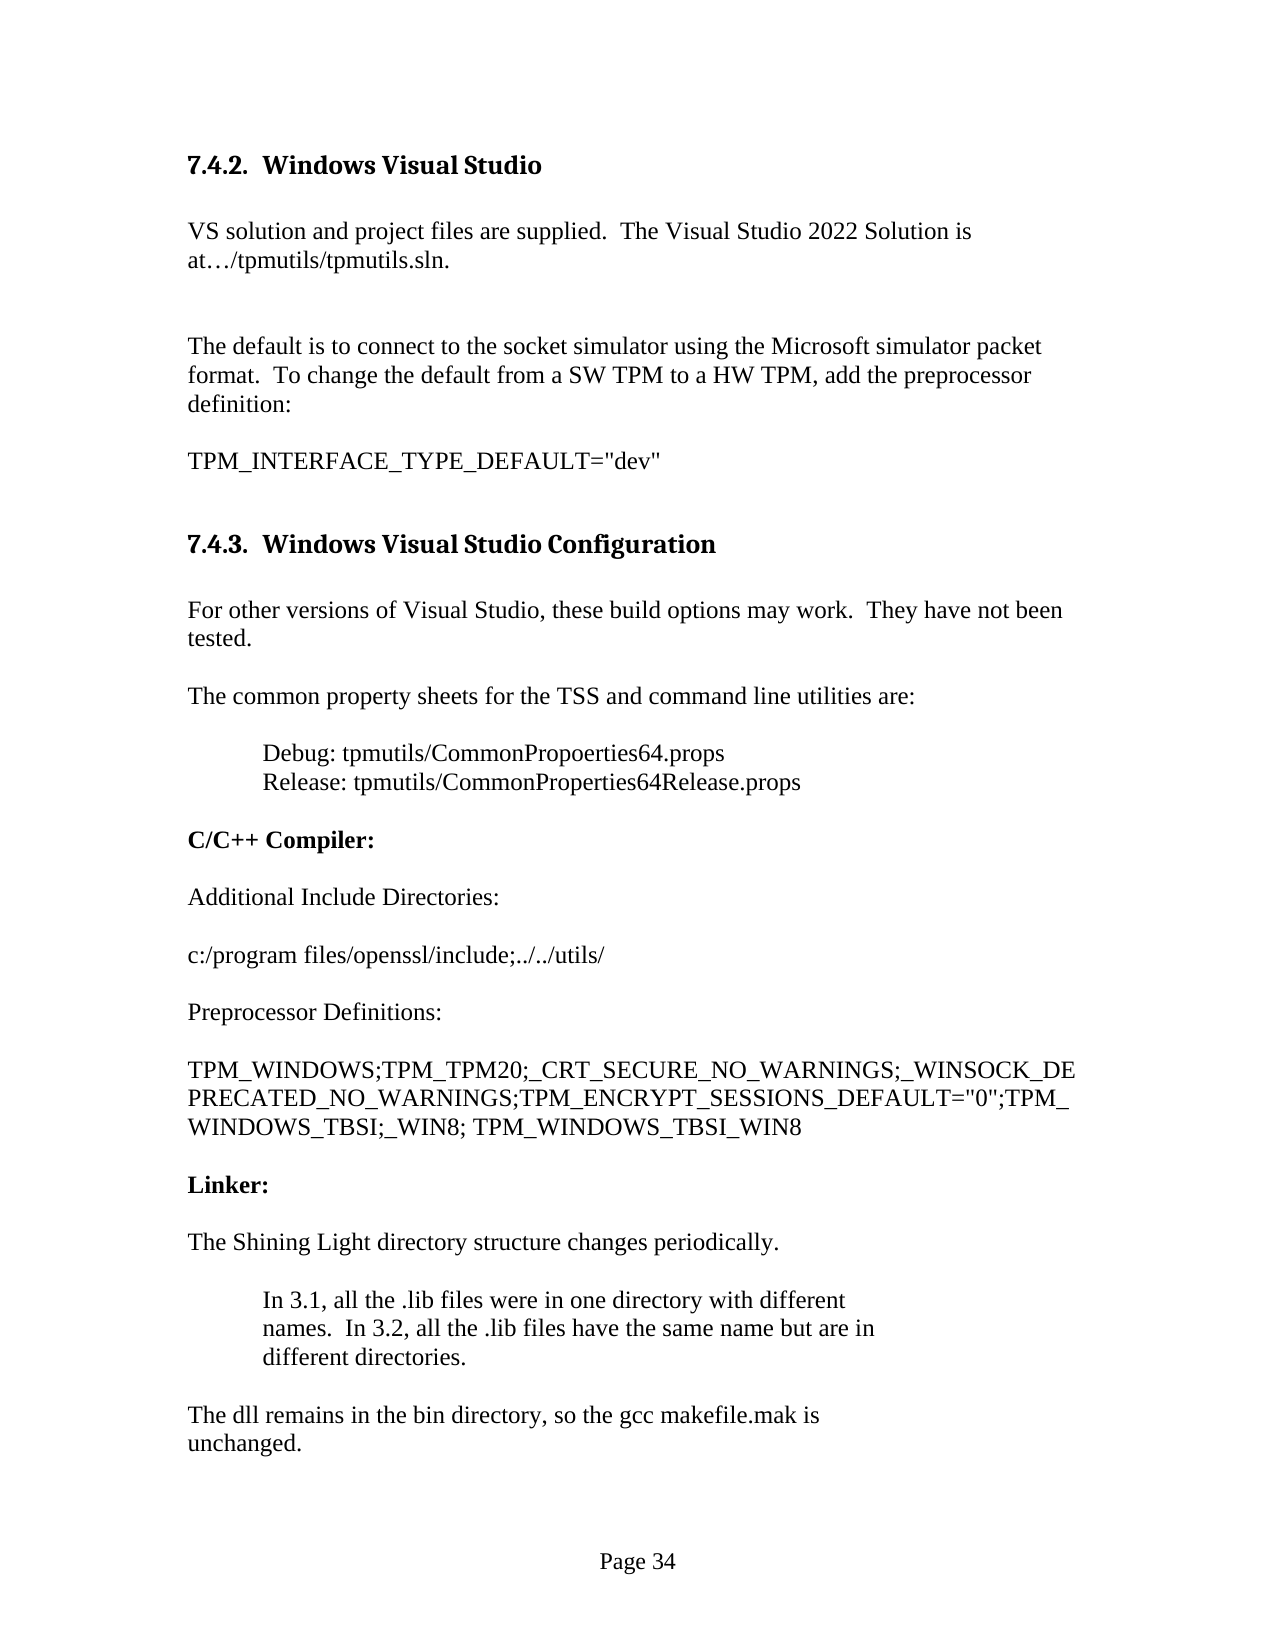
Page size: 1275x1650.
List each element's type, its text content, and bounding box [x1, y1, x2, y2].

text Debug: tpmutils/CommonPropoerties64.props [187, 738, 1087, 767]
text In 3.1, all the .lib files were in one directory with different [187, 1285, 1087, 1313]
text c:/program files/openssl/include;../../utils/ [187, 940, 1087, 968]
text VS solution and project files are supplied. The Visual Studio 2022 Solution is at…/tpmutils/tpmutils.sln. [187, 216, 1087, 274]
text TPM_INTERFACE_TYPE_DEFAULT="dev" [187, 446, 1087, 475]
text The default is to connect to the socket simulator using the Microsoft simulator packet format. To change the default from a SW TPM to a HW TPM, add the preprocessor definition: [187, 331, 1087, 417]
text TPM_WINDOWS;TPM_TPM20;_CRT_SECURE_NO_WARNINGS;_WINSOCK_DEPRECATED_NO_WARNINGS;TPM_ENCRYPT_SESSIONS_DEFAULT="0";TPM_WINDOWS_TBSI;_WIN8; TPM_WINDOWS_TBSI_WIN8 [187, 1055, 1087, 1141]
text Preprocessor Definitions: [187, 997, 1087, 1026]
text names. In 3.2, all the .lib files have the same name but are in [187, 1313, 1087, 1342]
text Release: tpmutils/CommonProperties64Release.props [187, 767, 1087, 796]
text For other versions of Visual Studio, these build options may work. They have not been tested. [187, 595, 1087, 652]
subtitle Windows Visual Studio [187, 150, 1087, 181]
text The Shining Light directory structure changes periodically. [187, 1227, 1087, 1256]
text The common property sheets for the TSS and command line utilities are: [187, 681, 1087, 710]
text C/C++ Compiler: [187, 825, 1087, 853]
text different directories. [187, 1342, 1087, 1371]
text The dll remains in the bin directory, so the gcc makefile.mak is [187, 1400, 1087, 1428]
text Linker: [187, 1170, 1087, 1198]
text Additional Include Directories: [187, 882, 1087, 911]
subtitle Windows Visual Studio Configuration [187, 529, 1087, 560]
text unchanged. [187, 1428, 1087, 1457]
